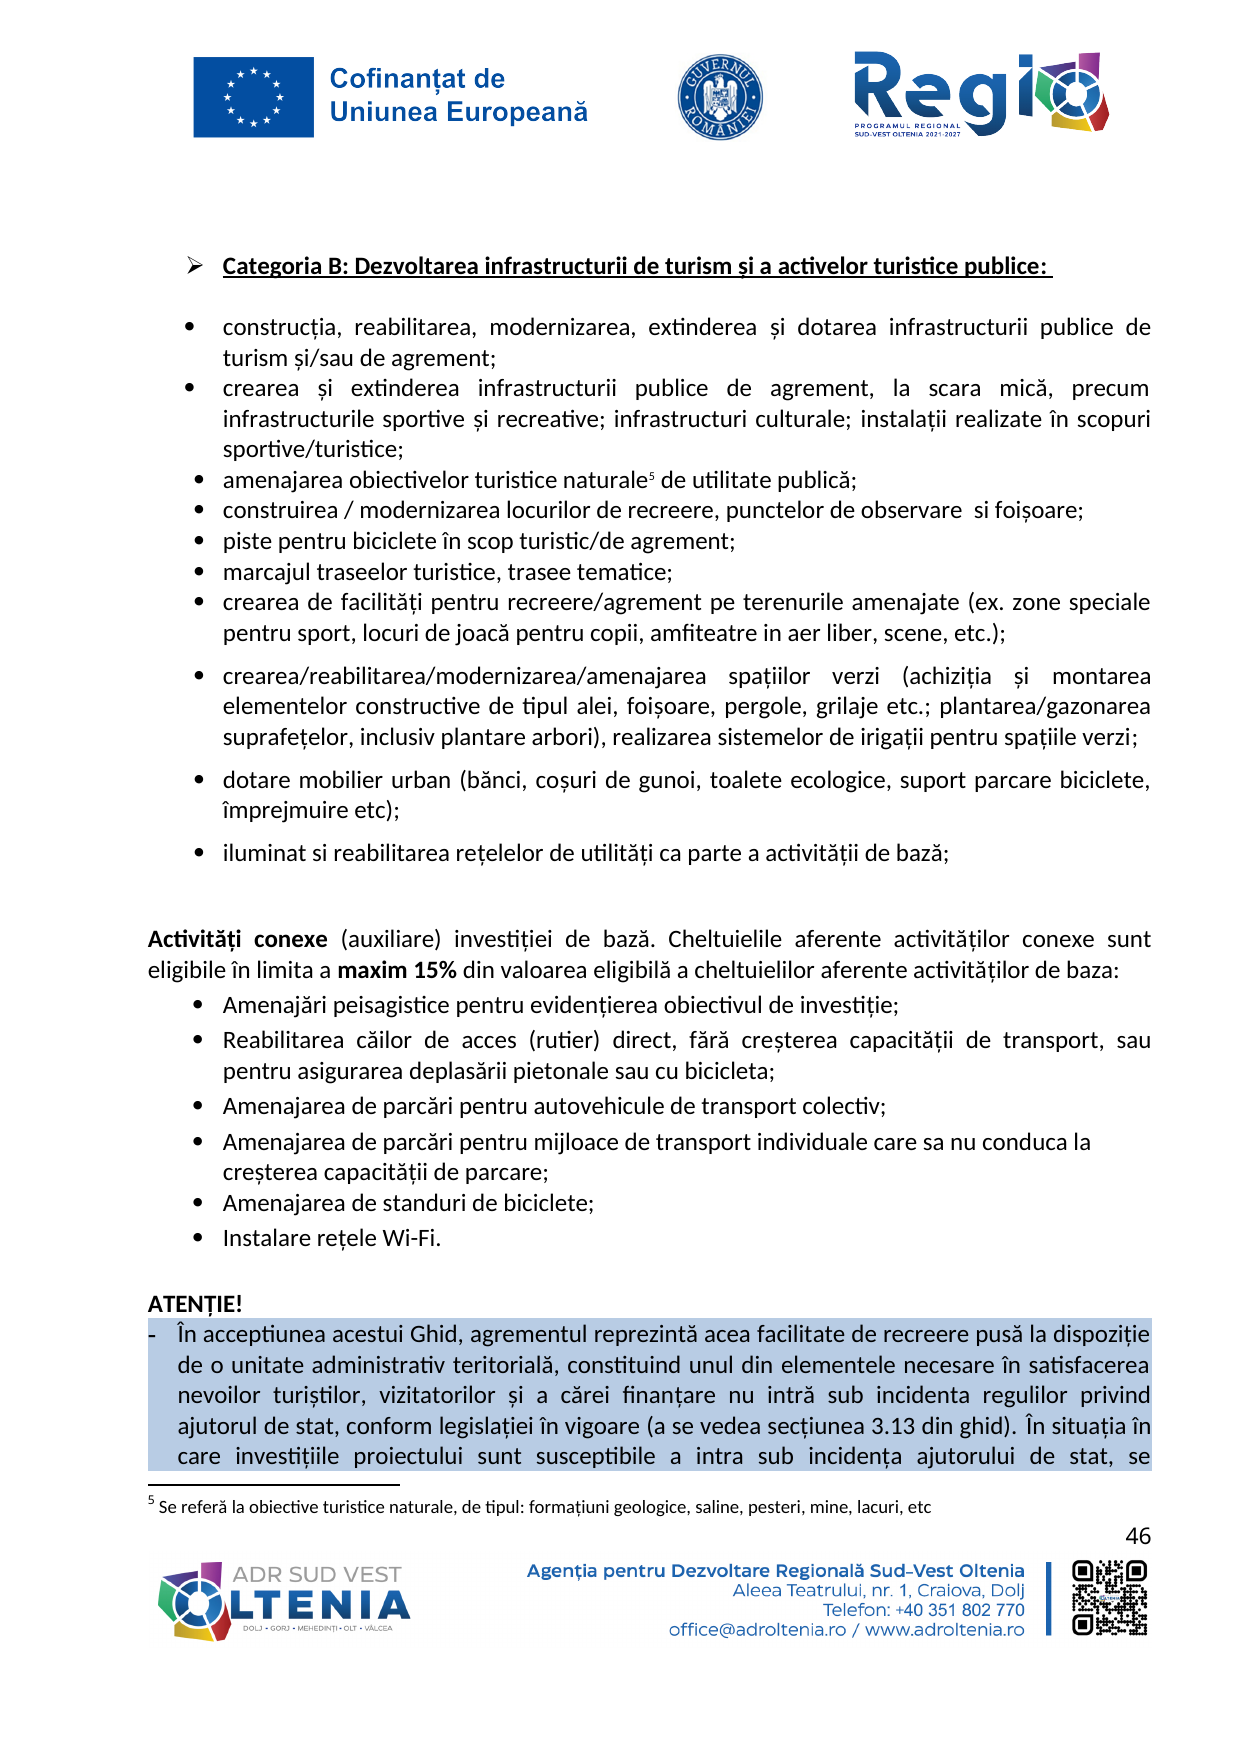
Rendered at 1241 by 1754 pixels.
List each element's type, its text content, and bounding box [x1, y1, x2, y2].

list crearea şi extinderea infrastructurii publice de agrement, la scara mică, precum infrastructurile sportive și recreative; infrastructuri culturale; instalații realizate în scopuri sportive/turistice; [185, 373, 1152, 464]
list iluminat si reabilitarea rețelelor de utilități ca parte a activității de bază; [194, 837, 1152, 868]
list Amenajări peisagistice pentru evidențierea obiectivul de investiție; [193, 989, 1152, 1020]
list piste pentru biciclete în scop turistic/de agrement; [194, 525, 1152, 556]
list Reabilitarea căilor de acces (rutier) direct, fără creșterea capacității de transport, sau pentru asigurarea deplasării pietonale sau cu bicicleta; [193, 1024, 1152, 1086]
list Amenajarea de parcări pentru autovehicule de transport colectiv; [193, 1090, 1152, 1121]
picture [148, 1551, 1152, 1648]
list construcția, reabilitarea, modernizarea, extinderea și dotarea infrastructurii publice de turism și/sau de agrement; [185, 312, 1152, 373]
text ATENȚIE! [148, 1288, 1152, 1318]
list construirea / modernizarea locurilor de recreere, punctelor de observare si foişoare; [194, 495, 1152, 525]
list Amenajarea de parcări pentru mijloace de transport individuale care sa nu conduca la creșterea capacității de parcare; [193, 1126, 1152, 1187]
picture [188, 52, 590, 141]
list Amenajarea de standuri de biciclete; [193, 1187, 1152, 1217]
list Instalare rețele Wi-Fi. [193, 1222, 1152, 1253]
list amenajarea obiectivelor turistice naturale de utilitate publică; [194, 464, 1152, 495]
list Categoria B: Dezvoltarea infrastructurii de turism și a activelor turistice publice: [185, 251, 1152, 281]
list crearea/reabilitarea/modernizarea/amenajarea spaţiilor verzi (achiziţia şi montarea elementelor constructive de tipul alei, foișoare, pergole, grilaje etc.; plantarea/gazonarea suprafețelor, inclusiv plantare arbori), realizarea sistemelor de irigaţii pentru spaţiile verzi; [194, 660, 1152, 751]
list crearea de facilități pentru recreere/agrement pe terenurile amenajate (ex. zone speciale pentru sport, locuri de joacă pentru copii, amfiteatre in aer liber, scene, etc.); [194, 586, 1152, 647]
list dotare mobilier urban (bănci, coșuri de gunoi, toalete ecologice, suport parcare biciclete, împrejmuire etc); [194, 764, 1152, 825]
picture [852, 50, 1111, 139]
picture [674, 52, 768, 142]
list marcajul traseelor turistice, trasee tematice; [194, 556, 1152, 586]
text Activități conexe (auxiliare) investiției de bază. Cheltuielile aferente activităților conexe sunt eligibile în limita a maxim 15% din valoarea eligibilă a cheltuielilor aferente activităților de baza: [148, 923, 1152, 984]
